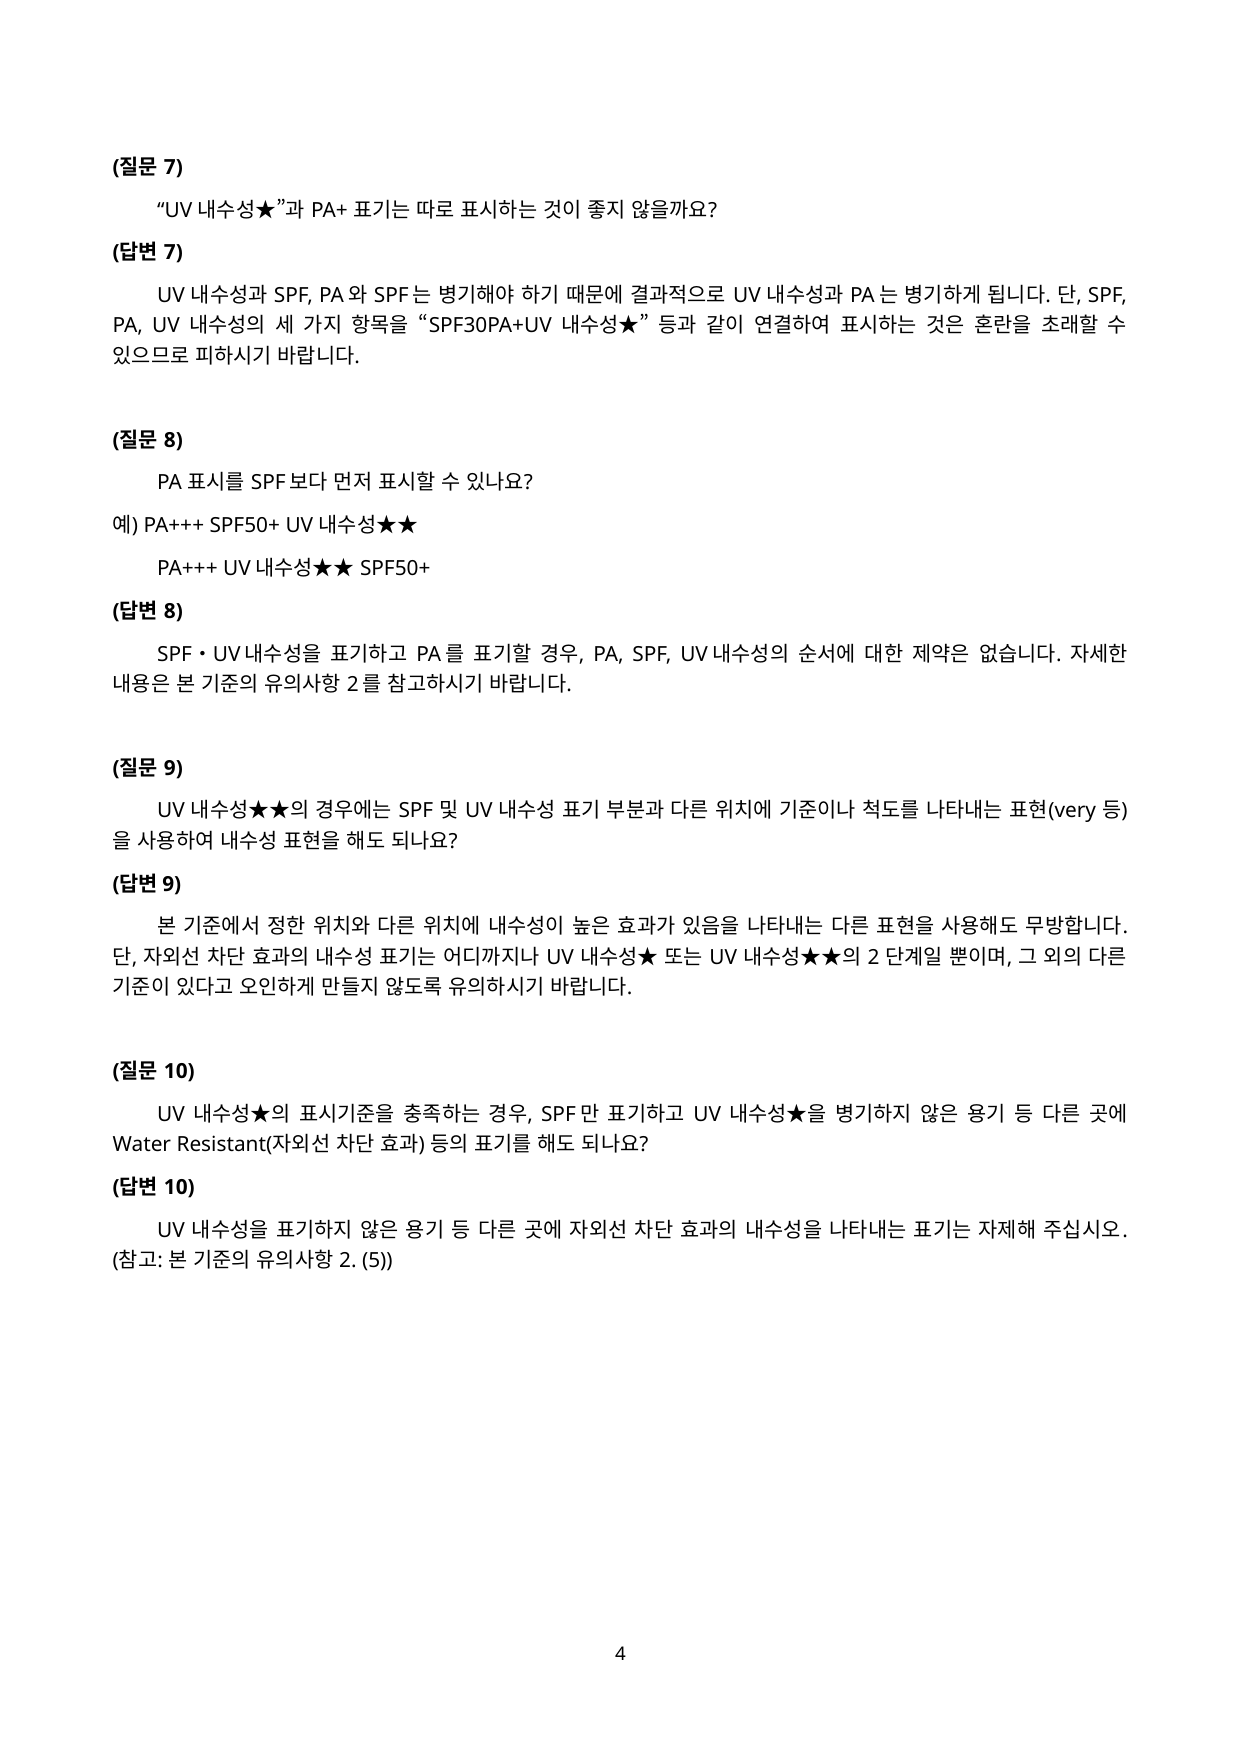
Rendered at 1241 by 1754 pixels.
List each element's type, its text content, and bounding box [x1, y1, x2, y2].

text (답변 7) [112, 236, 1128, 266]
text 본 기준에서 정한 위치와 다른 위치에 내수성이 높은 효과가 있음을 나타내는 다른 표현을 사용해도 무방합니다. 단, 자외선 차단 효과의 내수성 표기는 어디까지나 UV 내수성★ 또는 UV 내수성★★의 2 단계일 뿐이며, 그 외의 다른 기준이 있다고 오인하게 만들지 않도록 유의하시기 바랍니다. [112, 910, 1128, 1001]
text (질문 10) [112, 1054, 1128, 1084]
text UV 내수성과 SPF, PA와 SPF는 병기해야 하기 때문에 결과적으로 UV 내수성과 PA는 병기하게 됩니다. 단, SPF, PA, UV 내수성의 세 가지 항목을 “SPF30PA+UV 내수성★” 등과 같이 연결하여 표시하는 것은 혼란을 초래할 수 있으므로 피하시기 바랍니다. [112, 278, 1128, 369]
text PA 표시를 SPF보다 먼저 표시할 수 있나요? [112, 466, 1128, 496]
text UV 내수성을 표기하지 않은 용기 등 다른 곳에 자외선 차단 효과의 내수성을 나타내는 표기는 자제해 주십시오. (참고: 본 기준의 유의사항 2. (5)) [112, 1213, 1128, 1273]
text “UV 내수성★”과 PA+ 표기는 따로 표시하는 것이 좋지 않을까요? [112, 193, 1128, 223]
text SPF・UV내수성을 표기하고 PA를 표기할 경우, PA, SPF, UV내수성의 순서에 대한 제약은 없습니다. 자세한 내용은 본 기준의 유의사항 2를 참고하시기 바랍니다. [112, 637, 1128, 697]
text (질문 7) [112, 150, 1128, 180]
text (답변 10) [112, 1170, 1128, 1200]
text (질문 8) [112, 423, 1128, 453]
text UV 내수성★의 표시기준을 충족하는 경우, SPF만 표기하고 UV 내수성★을 병기하지 않은 용기 등 다른 곳에 Water Resistant(자외선 차단 효과) 등의 표기를 해도 되나요? [112, 1097, 1128, 1157]
text (질문 9) [112, 751, 1128, 781]
text (답변 8) [112, 594, 1128, 624]
text PA+++ UV내수성★★ SPF50+ [112, 551, 1128, 582]
text UV 내수성★★의 경우에는 SPF 및 UV 내수성 표기 부분과 다른 위치에 기준이나 척도를 나타내는 표현(very 등)을 사용하여 내수성 표현을 해도 되나요? [112, 794, 1128, 854]
text (답변9) [112, 867, 1128, 897]
text 예) PA+++ SPF50+ UV 내수성★★ [112, 508, 1128, 539]
